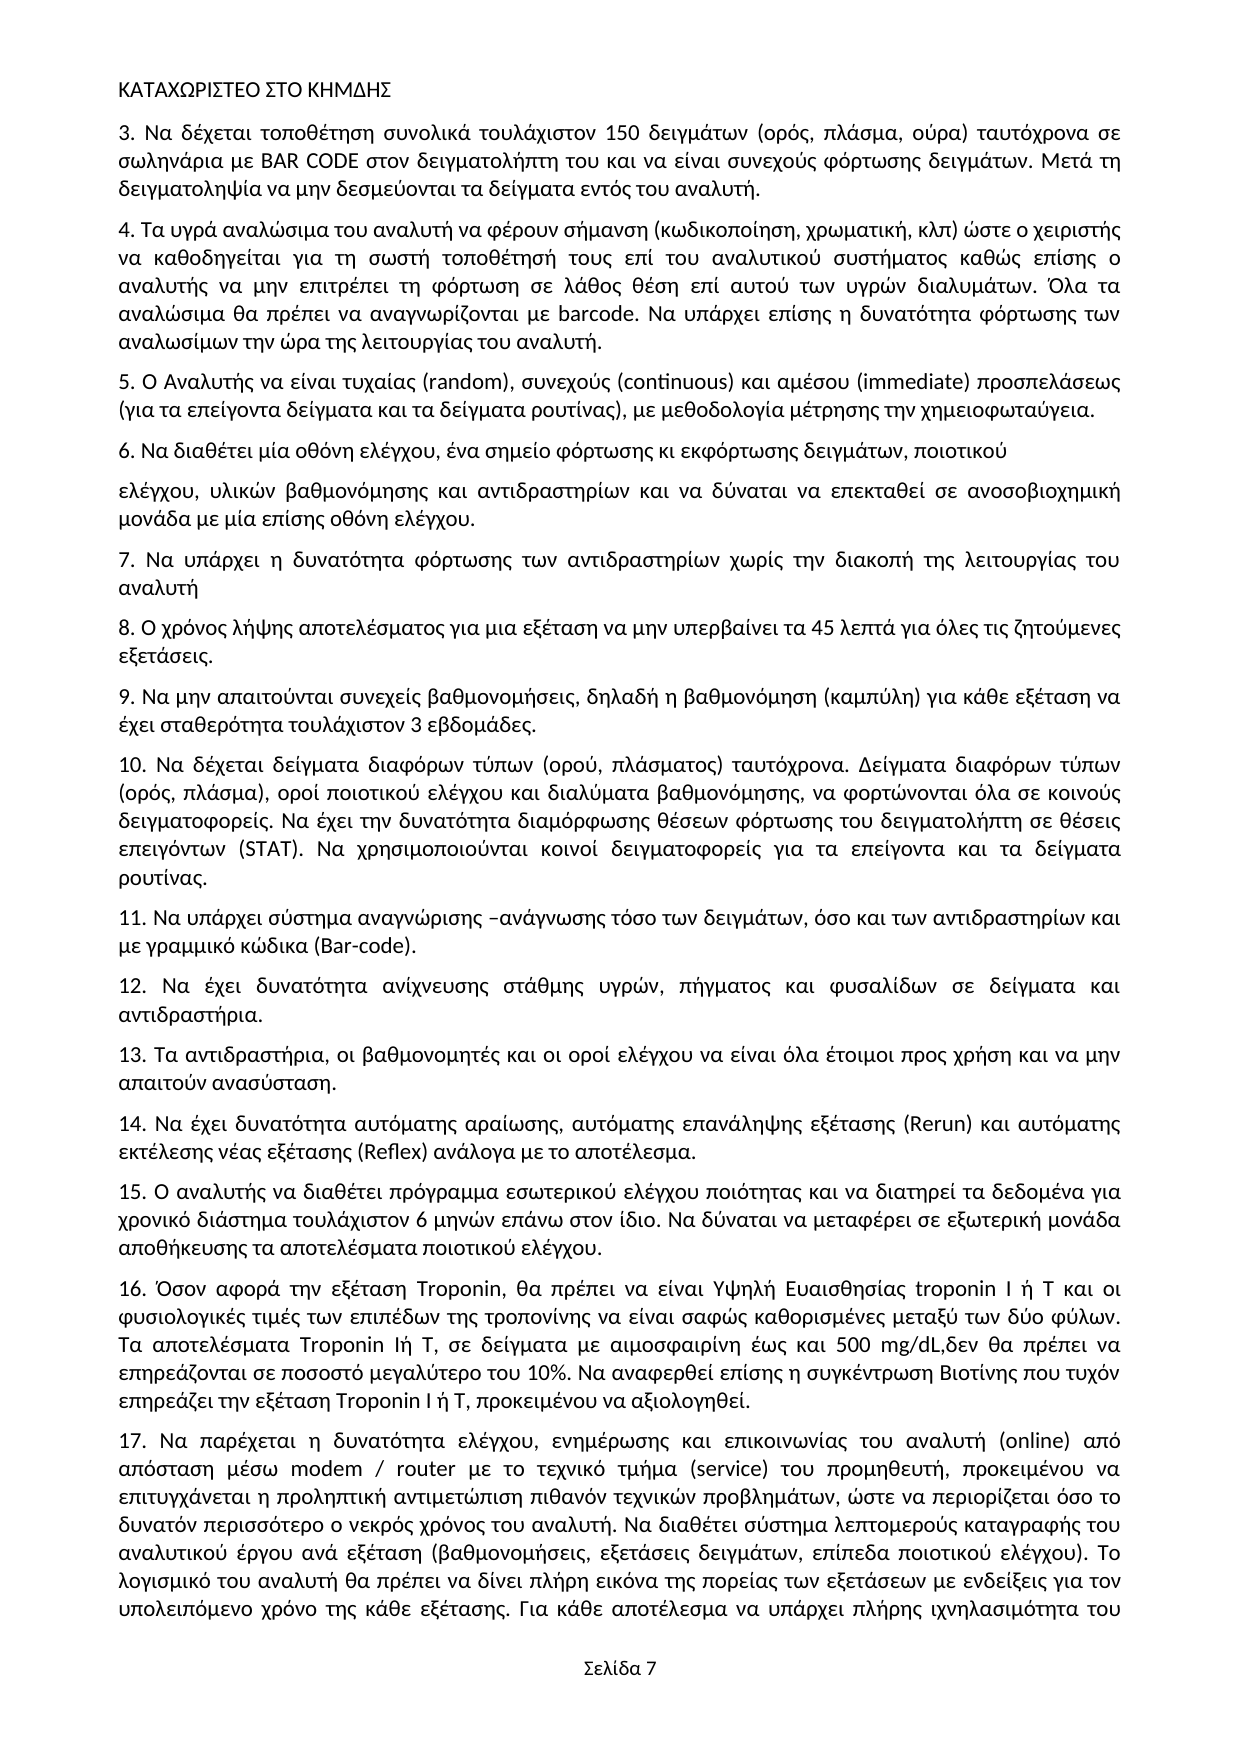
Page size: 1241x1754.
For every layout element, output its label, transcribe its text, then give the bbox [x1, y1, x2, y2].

text 4. Τα υγρά αναλώσιμα του αναλυτή να φέρουν σήμανση (κωδικοποίηση, χρωματική, κλπ) ώστε ο χειριστής να καθοδηγείται για τη σωστή τοποθέτησή τους επί του αναλυτικού συστήματος καθώς επίσης ο αναλυτής να μην επιτρέπει τη φόρτωση σε λάθος θέση επί αυτού των υγρών διαλυμάτων. Όλα τα αναλώσιμα θα πρέπει να αναγνωρίζονται με barcode. Να υπάρχει επίσης η δυνατότητα φόρτωσης των αναλωσίμων την ώρα της λειτουργίας του αναλυτή. [118, 215, 1122, 355]
text 9. Να μην απαιτούνται συνεχείς βαθμονομήσεις, δηλαδή η βαθμονόμηση (καμπύλη) για κάθε εξέταση να έχει σταθερότητα τουλάχιστον 3 εβδομάδες. [118, 682, 1122, 738]
text 6. Να διαθέτει μία οθόνη ελέγχου, ένα σημείο φόρτωσης κι εκφόρτωσης δειγμάτων, ποιοτικού [118, 436, 1122, 464]
text 5. Ο Αναλυτής να είναι τυχαίας (random), συνεχούς (continuous) και αμέσου (immediate) προσπελάσεως (για τα επείγοντα δείγματα και τα δείγματα ρουτίνας), με μεθοδολογία μέτρησης την χημειοφωταύγεια. [118, 367, 1122, 423]
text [118, 1426, 1122, 1623]
text 12. Να έχει δυνατότητα ανίχνευσης στάθμης υγρών, πήγματος και φυσαλίδων σε δείγματα και αντιδραστήρια. [118, 972, 1122, 1028]
text 14. Να έχει δυνατότητα αυτόματης αραίωσης, αυτόματης επανάληψης εξέτασης (Rerun) και αυτόματης εκτέλεσης νέας εξέτασης (Reflex) ανάλογα με το αποτέλεσμα. [118, 1109, 1122, 1165]
text 3. Να δέχεται τοποθέτηση συνολικά τουλάχιστον 150 δειγμάτων (ορός, πλάσμα, ούρα) ταυτόχρονα σε σωληνάρια με BAR CODE στον δειγματολήπτη του και να είναι συνεχούς φόρτωσης δειγμάτων. Μετά τη δειγματοληψία να μην δεσμεύονται τα δείγματα εντός του αναλυτή. [118, 118, 1122, 202]
text 8. O χρόνος λήψης αποτελέσματος για μια εξέταση να μην υπερβαίνει τα 45 λεπτά για όλες τις ζητούμενες εξετάσεις. [118, 613, 1122, 669]
text 15. Ο αναλυτής να διαθέτει πρόγραμμα εσωτερικού ελέγχου ποιότητας και να διατηρεί τα δεδομένα για χρονικό διάστημα τουλάχιστον 6 μηνών επάνω στον ίδιο. Να δύναται να μεταφέρει σε εξωτερική μονάδα αποθήκευσης τα αποτελέσματα ποιοτικού ελέγχου. [118, 1177, 1122, 1261]
text ελέγχου, υλικών βαθμονόμησης και αντιδραστηρίων και να δύναται να επεκταθεί σε ανοσοβιοχημική μονάδα με μία επίσης οθόνη ελέγχου. [118, 476, 1122, 532]
text 7. Να υπάρχει η δυνατότητα φόρτωσης των αντιδραστηρίων χωρίς την διακοπή της λειτουργίας του αναλυτή [118, 545, 1122, 601]
text 10. Να δέχεται δείγματα διαφόρων τύπων (ορού, πλάσματος) ταυτόχρονα. Δείγματα διαφόρων τύπων (ορός, πλάσμα), οροί ποιοτικού ελέγχου και διαλύματα βαθμονόμησης, να φορτώνονται όλα σε κοινούς δειγματοφορείς. Να έχει την δυνατότητα διαμόρφωσης θέσεων φόρτωσης του δειγματολήπτη σε θέσεις επειγόντων (STAT). Να χρησιμοποιούνται κοινοί δειγματοφορείς για τα επείγοντα και τα δείγματα ρουτίνας. [118, 751, 1122, 891]
text 13. Τα αντιδραστήρια, οι βαθμονομητές και οι οροί ελέγχου να είναι όλα έτοιμοι προς χρήση και να μην απαιτούν ανασύσταση. [118, 1040, 1122, 1096]
text 16. Όσον αφορά την εξέταση Troponin, θα πρέπει να είναι Υψηλή Ευαισθησίας troponin I ή Τ και οι φυσιολογικές τιμές των επιπέδων της τροπονίνης να είναι σαφώς καθορισμένες μεταξύ των δύο φύλων. Τα αποτελέσματα Troponin Iή Τ, σε δείγματα με αιμοσφαιρίνη έως και 500 mg/dL,δεν θα πρέπει να επηρεάζονται σε ποσοστό μεγαλύτερο του 10%. Να αναφερθεί επίσης η συγκέντρωση Βιοτίνης που τυχόν επηρεάζει την εξέταση Troponin Ι ή Τ, προκειμένου να αξιολογηθεί. [118, 1274, 1122, 1414]
text 11. Να υπάρχει σύστημα αναγνώρισης –ανάγνωσης τόσο των δειγμάτων, όσο και των αντιδραστηρίων και με γραμμικό κώδικα (Bar-code). [118, 903, 1122, 959]
